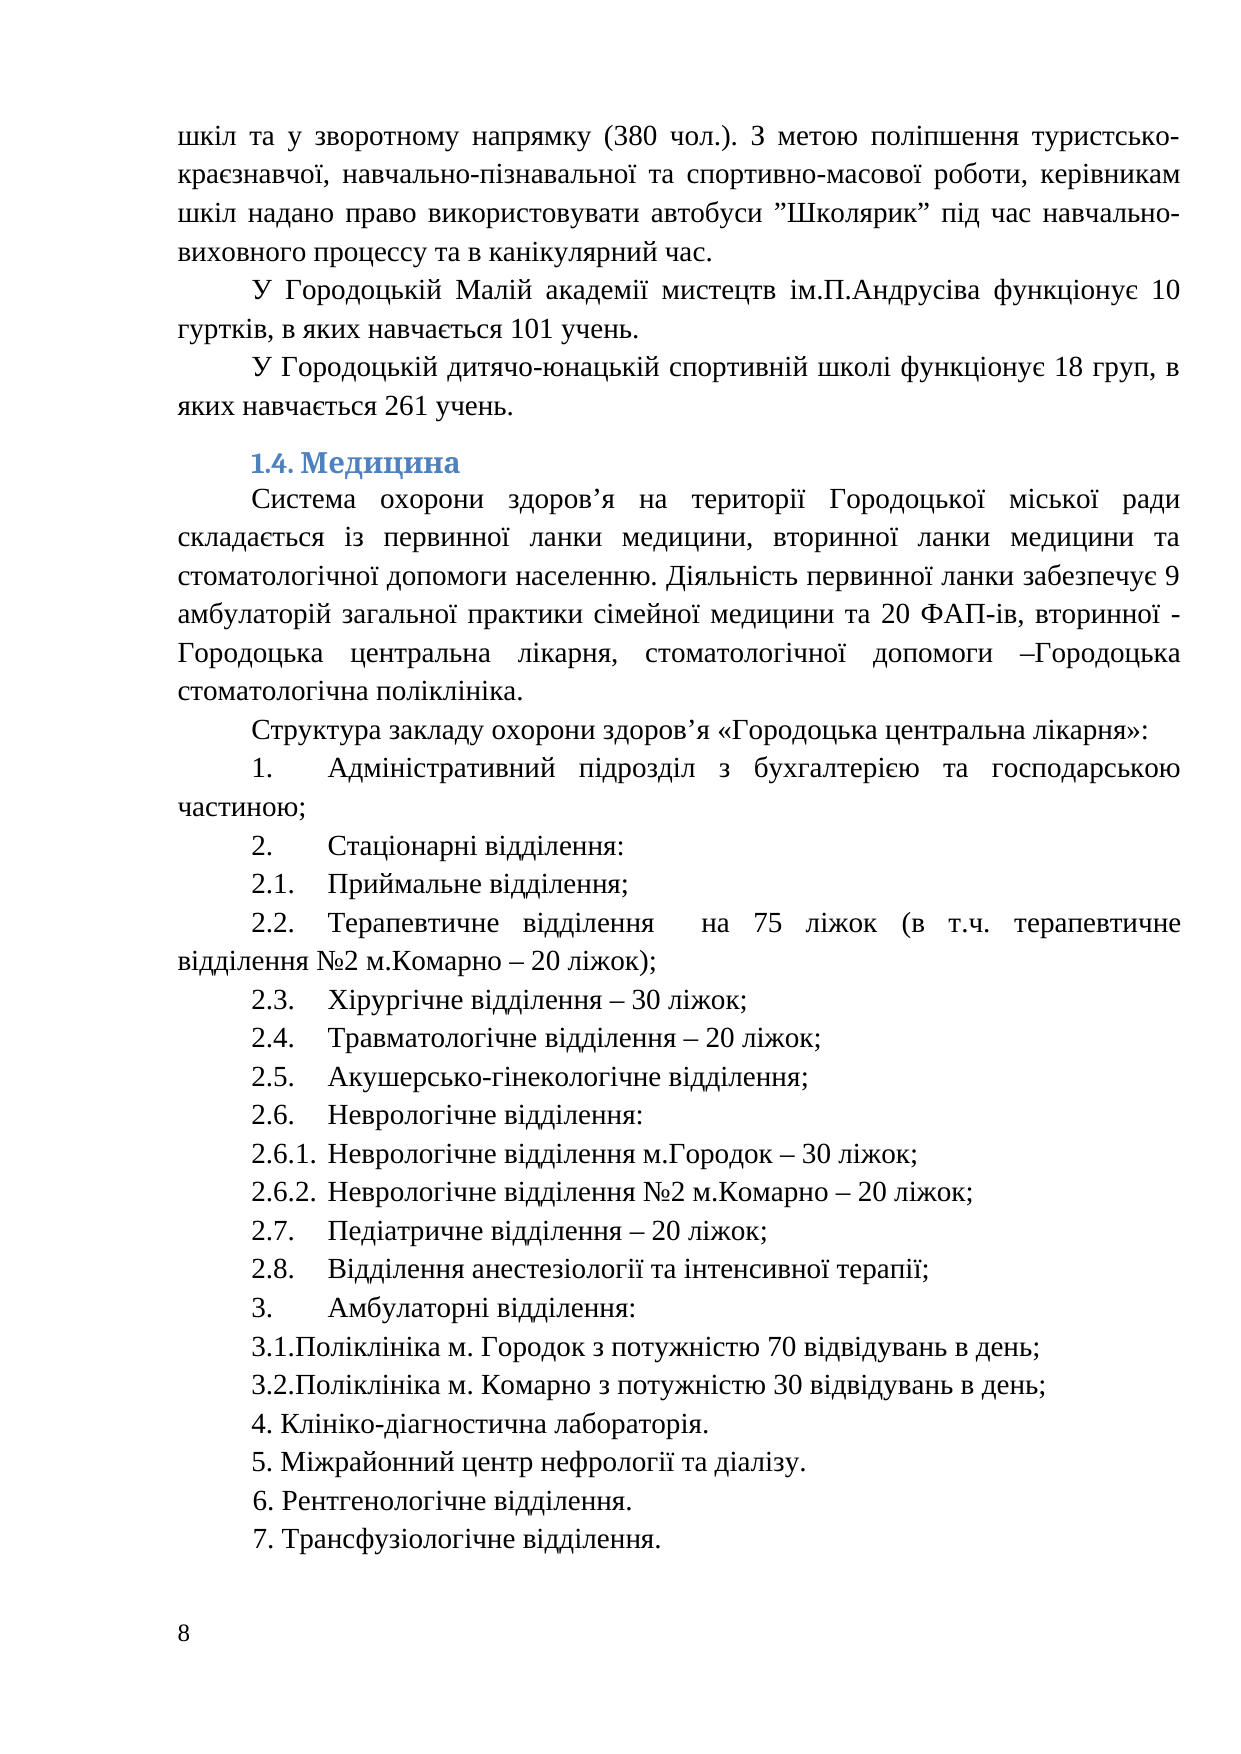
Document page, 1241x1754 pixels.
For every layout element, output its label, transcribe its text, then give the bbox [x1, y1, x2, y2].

text 6. Рентгенологічне відділення. [177, 1483, 1181, 1516]
list Неврологічне відділення №2 м.Комарно – 20 ліжок; [177, 1174, 1181, 1208]
list Неврологічне відділення м.Городок – 30 ліжок; [177, 1136, 1181, 1169]
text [177, 118, 1181, 267]
text У Городоцькій дитячо-юнацькій спортивній школі функціонує 18 груп, в яких навчається 261 учень. [177, 349, 1181, 421]
list Стаціонарні відділення: [177, 828, 1181, 861]
text 7. Трансфузіологічне відділення. [252, 1521, 1181, 1555]
text У Городоцькій Малій академії мистецтв ім.П.Андрусіва функціонує 10 гуртків, в яких навчається 101 учень. [177, 272, 1181, 344]
text Система охорони здоров’я на території Городоцької міської ради складається із первинної ланки медицини, вторинної ланки медицини та стоматологічної допомоги населенню. Діяльність первинної ланки забезпечує 9 амбулаторій загальної практики сімейної медицини та 20 ФАП-ів, вторинної - Городоцька центральна лікарня, стоматологічної допомоги –Городоцька стоматологічна поліклініка. [177, 481, 1181, 707]
text 3.2.Поліклініка м. Комарно з потужністю 30 відвідувань в день; [177, 1367, 1181, 1401]
list Амбулаторні відділення: [177, 1290, 1181, 1324]
list Акушерсько-гінекологічне відділення; [177, 1059, 1181, 1092]
subtitle 1.4. Медицина [177, 447, 1181, 481]
text Структура закладу охорони здоров’я «Городоцька центральна лікарня»: [177, 712, 1181, 746]
list Хірургічне відділення – 30 ліжок; [177, 982, 1181, 1015]
list Травматологічне відділення – 20 ліжок; [177, 1020, 1181, 1054]
list Відділення анестезіології та інтенсивної терапії; [177, 1252, 1181, 1285]
text 4. Клініко-діагностична лабораторія. [177, 1406, 1181, 1439]
list Неврологічне відділення: [177, 1097, 1181, 1131]
text 3.1.Поліклініка м. Городок з потужністю 70 відвідувань в день; [177, 1329, 1181, 1362]
list Терапевтичне відділення на 75 ліжок (в т.ч. терапевтичне відділення №2 м.Комарно – 20 ліжок); [177, 905, 1181, 977]
list Приймальне відділення; [177, 866, 1181, 900]
text 5. Міжрайонний центр нефрології та діалізу. [177, 1444, 1181, 1478]
list Адміністративний підрозділ з бухгалтерією та господарською частиною; [177, 751, 1181, 823]
list Педіатричне відділення – 20 ліжок; [177, 1213, 1181, 1247]
